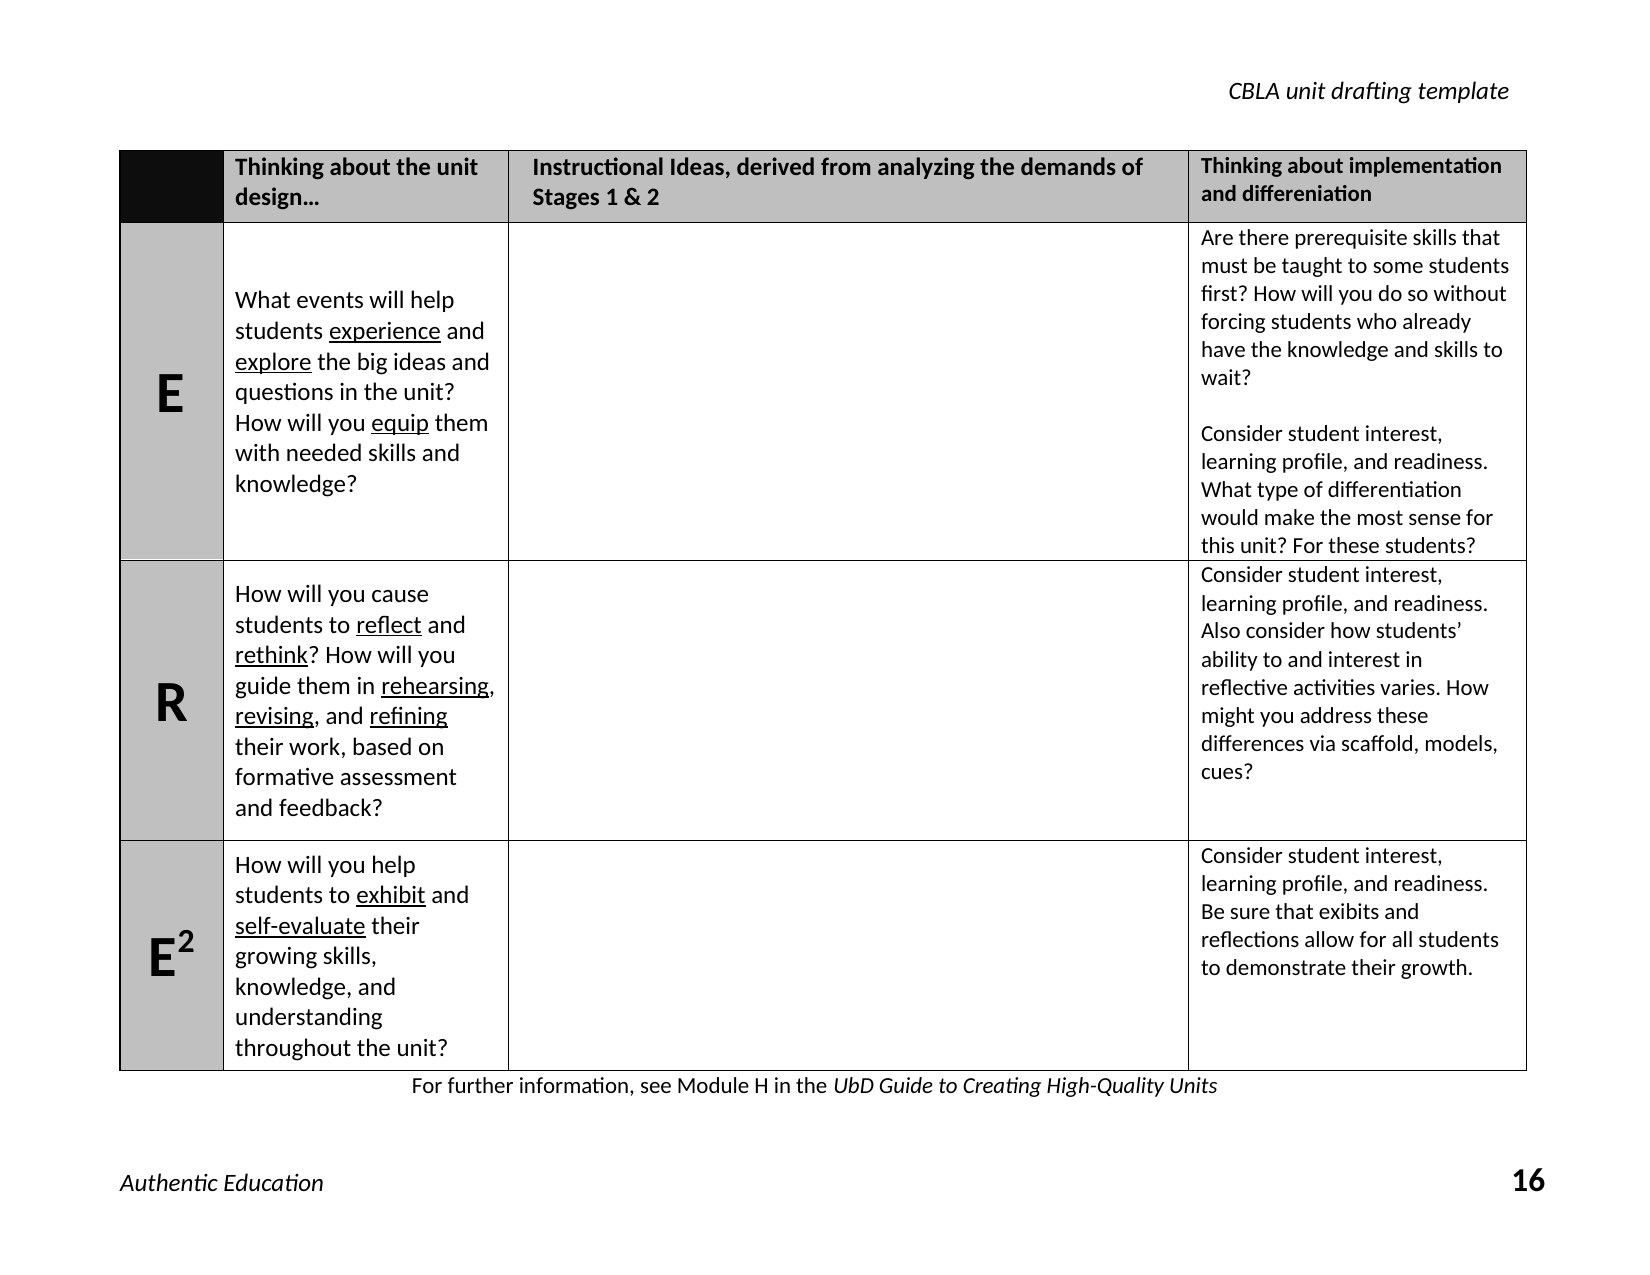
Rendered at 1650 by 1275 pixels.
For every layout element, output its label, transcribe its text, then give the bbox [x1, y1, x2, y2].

text For further information, see Module H in the UbD Guide to Creating High-Quality Units [120, 1071, 1509, 1099]
table_header [121, 151, 223, 222]
table_header Thinking about implementation and differeniation [1189, 151, 1526, 222]
table_cell Consider student interest, learning profile, and readiness. Also consider how students’ ability to and interest in reflective activities varies. How might you address these differences via scaffold, models, cues? [1189, 561, 1526, 840]
table_cell Consider student interest, learning profile, and readiness. Be sure that exibits and reflections allow for all students to demonstrate their growth. [1189, 841, 1526, 1070]
table_cell [509, 841, 1188, 1070]
table_header Instructional Ideas, derived from analyzing the demands of Stages 1 & 2 [509, 151, 1188, 222]
table_cell R [121, 561, 223, 840]
table_cell E2 [121, 841, 223, 1070]
table_cell How will you cause students to reflect and rethink? How will you guide them in rehearsing, revising, and refining their work, based on formative assessment and feedback? [224, 561, 508, 840]
table_cell [509, 561, 1188, 840]
table_cell Are there prerequisite skills that must be taught to some students first? How will you do so without forcing students who already have the knowledge and skills to wait? Consider student interest, learning profile, and readiness. What type of differentiation would make the most sense for this unit? For these students? [1189, 223, 1526, 559]
table_cell What events will help students experience and explore the big ideas and questions in the unit? How will you equip them with needed skills and knowledge? [224, 223, 508, 559]
table_cell E [121, 223, 223, 559]
table_cell How will you help students to exhibit and self-evaluate their growing skills, knowledge, and understanding throughout the unit? [224, 841, 508, 1070]
table_header Thinking about the unit design… [224, 151, 508, 222]
table_cell [509, 223, 1188, 559]
